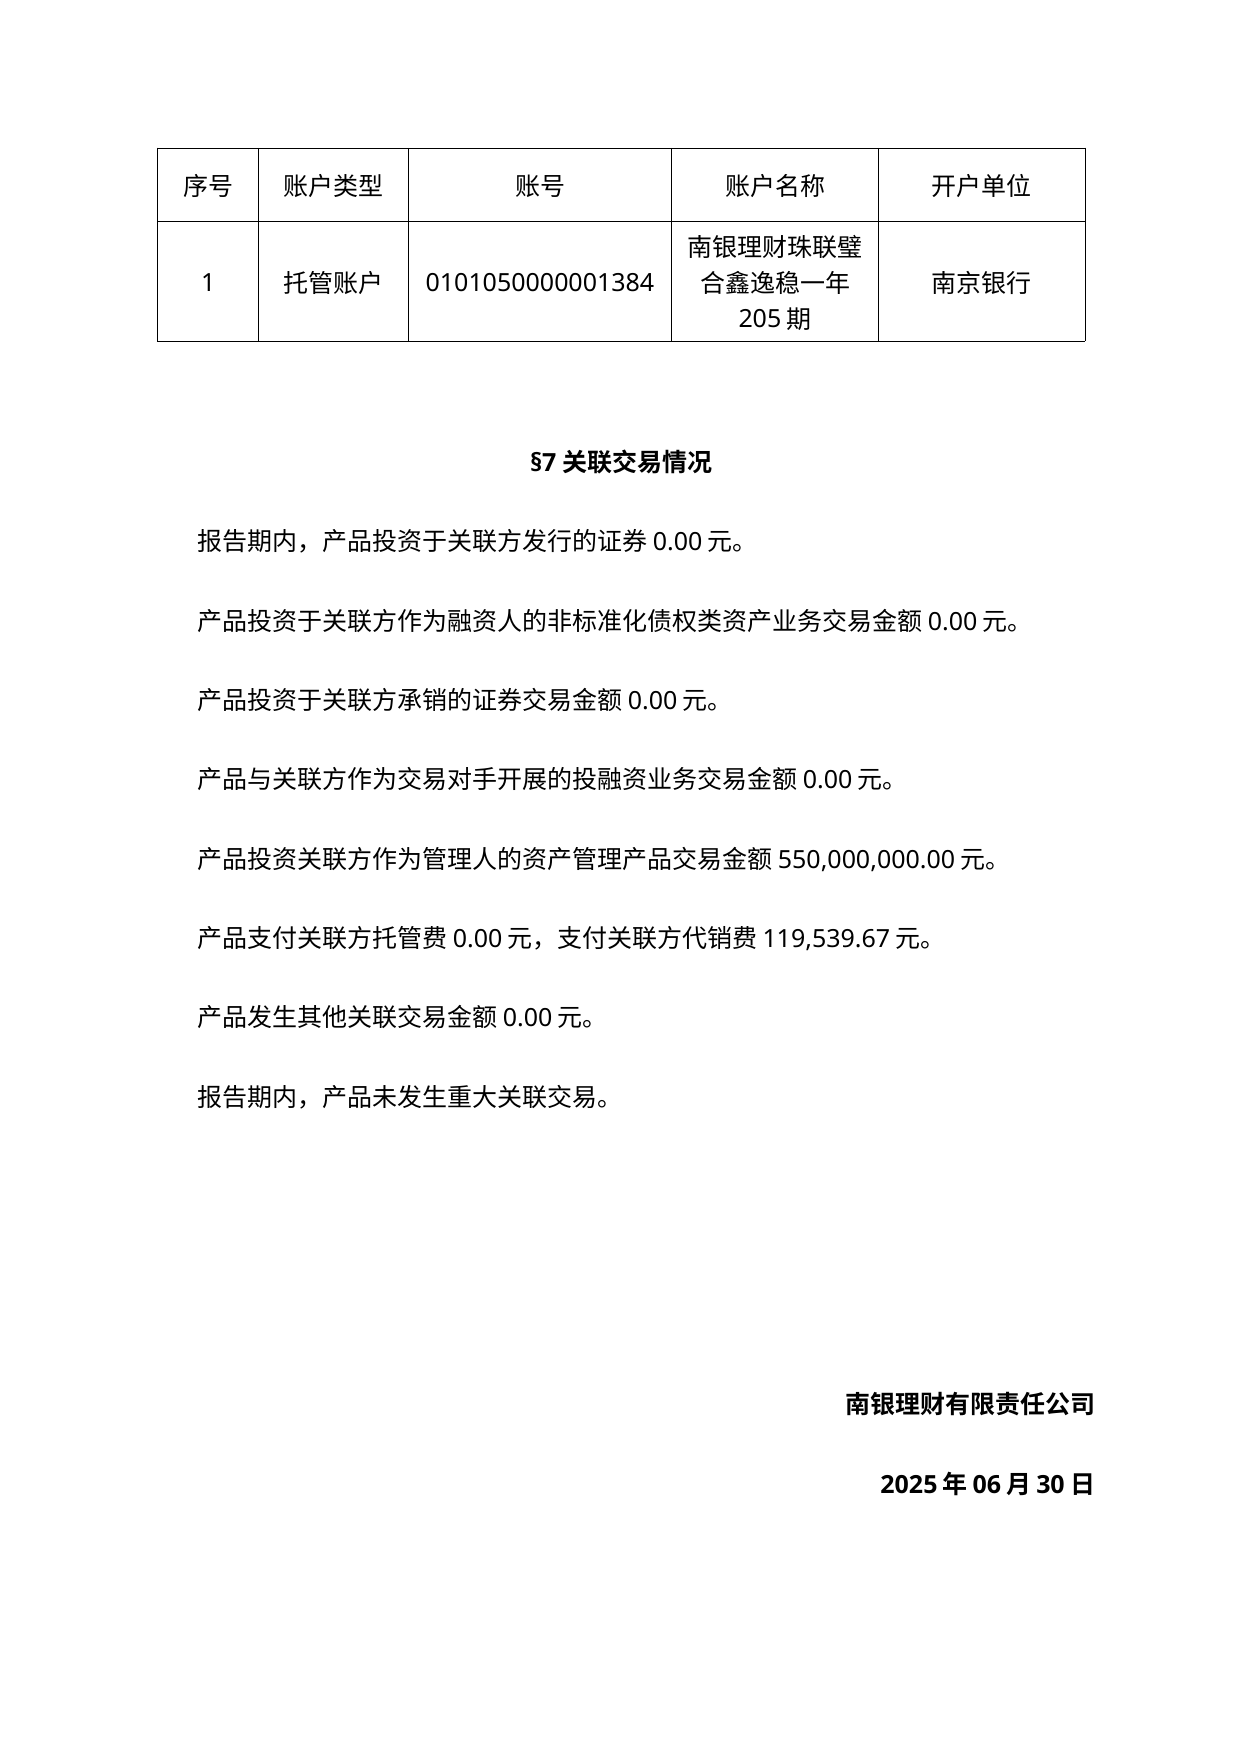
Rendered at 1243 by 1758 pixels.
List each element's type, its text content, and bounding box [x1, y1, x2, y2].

text 产品投资于关联方承销的证券交易金额0.00元。 [148, 680, 1094, 717]
table_cell 南银理财珠联璧合鑫逸稳一年205期 [672, 222, 878, 341]
text §7 关联交易情况 [148, 442, 1094, 478]
table_header 账户类型 [259, 149, 408, 221]
table_header 开户单位 [879, 149, 1085, 221]
table_header 账号 [409, 149, 671, 221]
table_header 序号 [158, 149, 258, 221]
text 2025年06月30日 [148, 1464, 1094, 1500]
table_cell 南京银行 [879, 222, 1085, 341]
text 产品与关联方作为交易对手开展的投融资业务交易金额0.00元。 [148, 760, 1094, 796]
text 产品发生其他关联交易金额0.00元。 [148, 998, 1094, 1034]
text 报告期内，产品未发生重大关联交易。 [148, 1077, 1094, 1113]
text 南银理财有限责任公司 [148, 1385, 1094, 1421]
text 产品投资于关联方作为融资人的非标准化债权类资产业务交易金额0.00元。 [148, 601, 1094, 637]
table_header 账户名称 [672, 149, 878, 221]
text 产品投资关联方作为管理人的资产管理产品交易金额550,000,000.00元。 [148, 839, 1094, 875]
text 产品支付关联方托管费0.00元，支付关联方代销费119,539.67元。 [148, 918, 1094, 955]
table_cell 托管账户 [259, 222, 408, 341]
table_cell 1 [158, 222, 258, 341]
table_cell 0101050000001384 [409, 222, 671, 341]
text 报告期内，产品投资于关联方发行的证券0.00元。 [148, 522, 1094, 558]
